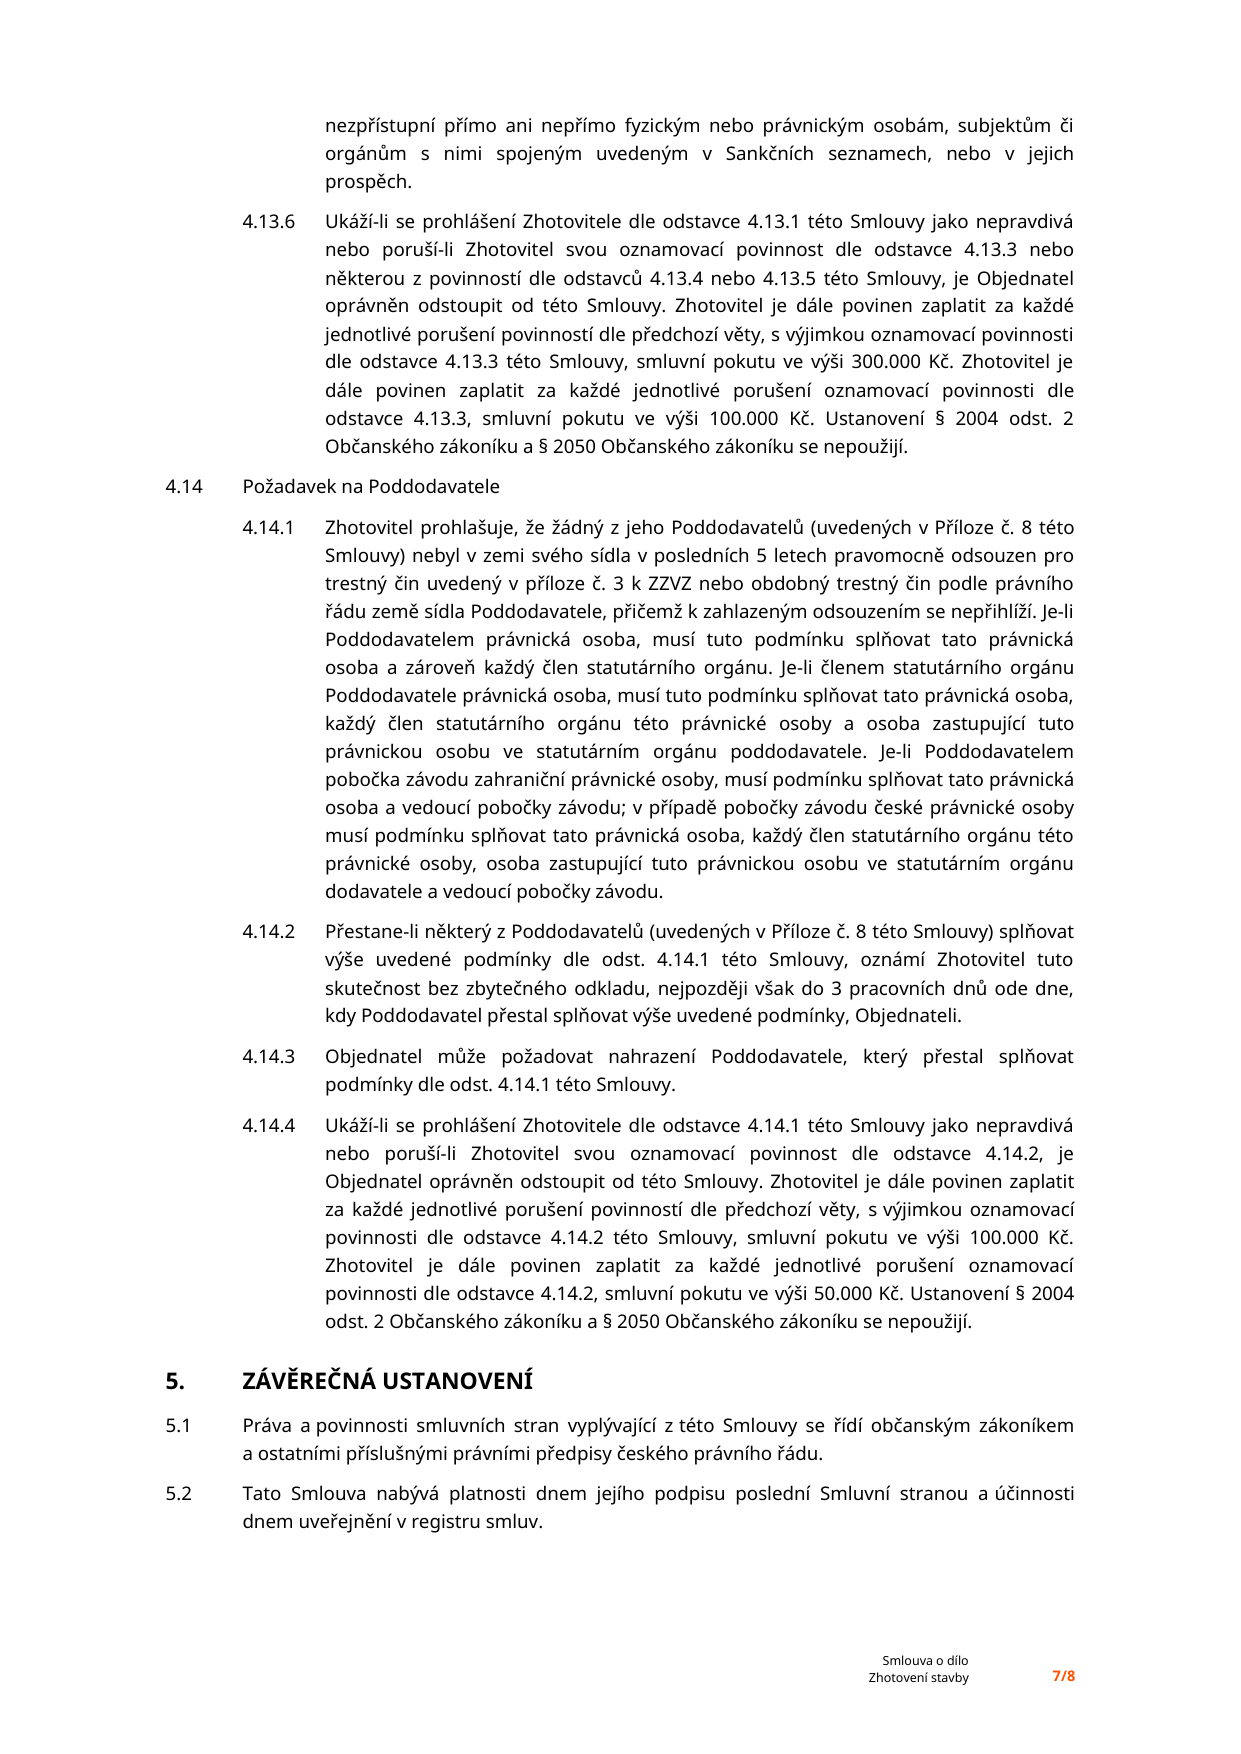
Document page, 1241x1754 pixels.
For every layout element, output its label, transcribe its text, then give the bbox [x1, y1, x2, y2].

text Ukáží-li se prohlášení Zhotovitele dle odstavce 4.14.1 této Smlouvy jako nepravdivá nebo poruší-li Zhotovitel svou oznamovací povinnost dle odstavce 4.14.2, je Objednatel oprávněn odstoupit od této Smlouvy. Zhotovitel je dále povinen zaplatit za každé jednotlivé porušení povinností dle předchozí věty, s výjimkou oznamovací povinnosti dle odstavce 4.14.2 této Smlouvy, smluvní pokutu ve výši 100.000 Kč. Zhotovitel je dále povinen zaplatit za každé jednotlivé porušení oznamovací povinnosti dle odstavce 4.14.2, smluvní pokutu ve výši 50.000 Kč. Ustanovení § 2004 odst. 2 Občanského zákoníku a § 2050 Občanského zákoníku se nepoužijí. [242, 1112, 1075, 1333]
text Tato Smlouva nabývá platnosti dnem jejího podpisu poslední Smluvní stranou a účinnosti dnem uveřejnění v registru smluv. [165, 1481, 1075, 1534]
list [242, 112, 1075, 194]
text ZÁVĚREČNÁ USTANOVENÍ [165, 1365, 1075, 1396]
text Zhotovitel prohlašuje, že žádný z jeho Poddodavatelů (uvedených v Příloze č. 8 této Smlouvy) nebyl v zemi svého sídla v posledních 5 letech pravomocně odsouzen pro trestný čin uvedený v příloze č. 3 k ZZVZ nebo obdobný trestný čin podle právního řádu země sídla Poddodavatele, přičemž k zahlazeným odsouzením se nepřihlíží. Je-li Poddodavatelem právnická osoba, musí tuto podmínku splňovat tato právnická osoba a zároveň každý člen statutárního orgánu. Je-li členem statutárního orgánu Poddodavatele právnická osoba, musí tuto podmínku splňovat tato právnická osoba, každý člen statutárního orgánu této právnické osoby a osoba zastupující tuto právnickou osobu ve statutárním orgánu poddodavatele. Je-li Poddodavatelem pobočka závodu zahraniční právnické osoby, musí podmínku splňovat tato právnická osoba a vedoucí pobočky závodu; v případě pobočky závodu české právnické osoby musí podmínku splňovat tato právnická osoba, každý člen statutárního orgánu této právnické osoby, osoba zastupující tuto právnickou osobu ve statutárním orgánu dodavatele a vedoucí pobočky závodu. [242, 514, 1075, 904]
list Ukáží-li se prohlášení Zhotovitele dle odstavce 4.13.1 této Smlouvy jako nepravdivá nebo poruší-li Zhotovitel svou oznamovací povinnost dle odstavce 4.13.3 nebo některou z povinností dle odstavců 4.13.4 nebo 4.13.5 této Smlouvy, je Objednatel oprávněn odstoupit od této Smlouvy. Zhotovitel je dále povinen zaplatit za každé jednotlivé porušení povinností dle předchozí věty, s výjimkou oznamovací povinnosti dle odstavce 4.13.3 této Smlouvy, smluvní pokutu ve výši 300.000 Kč. Zhotovitel je dále povinen zaplatit za každé jednotlivé porušení oznamovací povinnosti dle odstavce 4.13.3, smluvní pokutu ve výši 100.000 Kč. Ustanovení § 2004 odst. 2 Občanského zákoníku a § 2050 Občanského zákoníku se nepoužijí. [242, 209, 1075, 458]
text Práva a povinnosti smluvních stran vyplývající z této Smlouvy se řídí občanským zákoníkem a ostatními příslušnými právními předpisy českého právního řádu. [165, 1412, 1075, 1466]
text Objednatel může požadovat nahrazení Poddodavatele, který přestal splňovat podmínky dle odst. 4.14.1 této Smlouvy. [242, 1043, 1075, 1097]
text Požadavek na Poddodavatele [165, 473, 1075, 499]
text Přestane-li některý z Poddodavatelů (uvedených v Příloze č. 8 této Smlouvy) splňovat výše uvedené podmínky dle odst. 4.14.1 této Smlouvy, oznámí Zhotovitel tuto skutečnost bez zbytečného odkladu, nejpozději však do 3 pracovních dnů ode dne, kdy Poddodavatel přestal splňovat výše uvedené podmínky, Objednateli. [242, 919, 1075, 1028]
